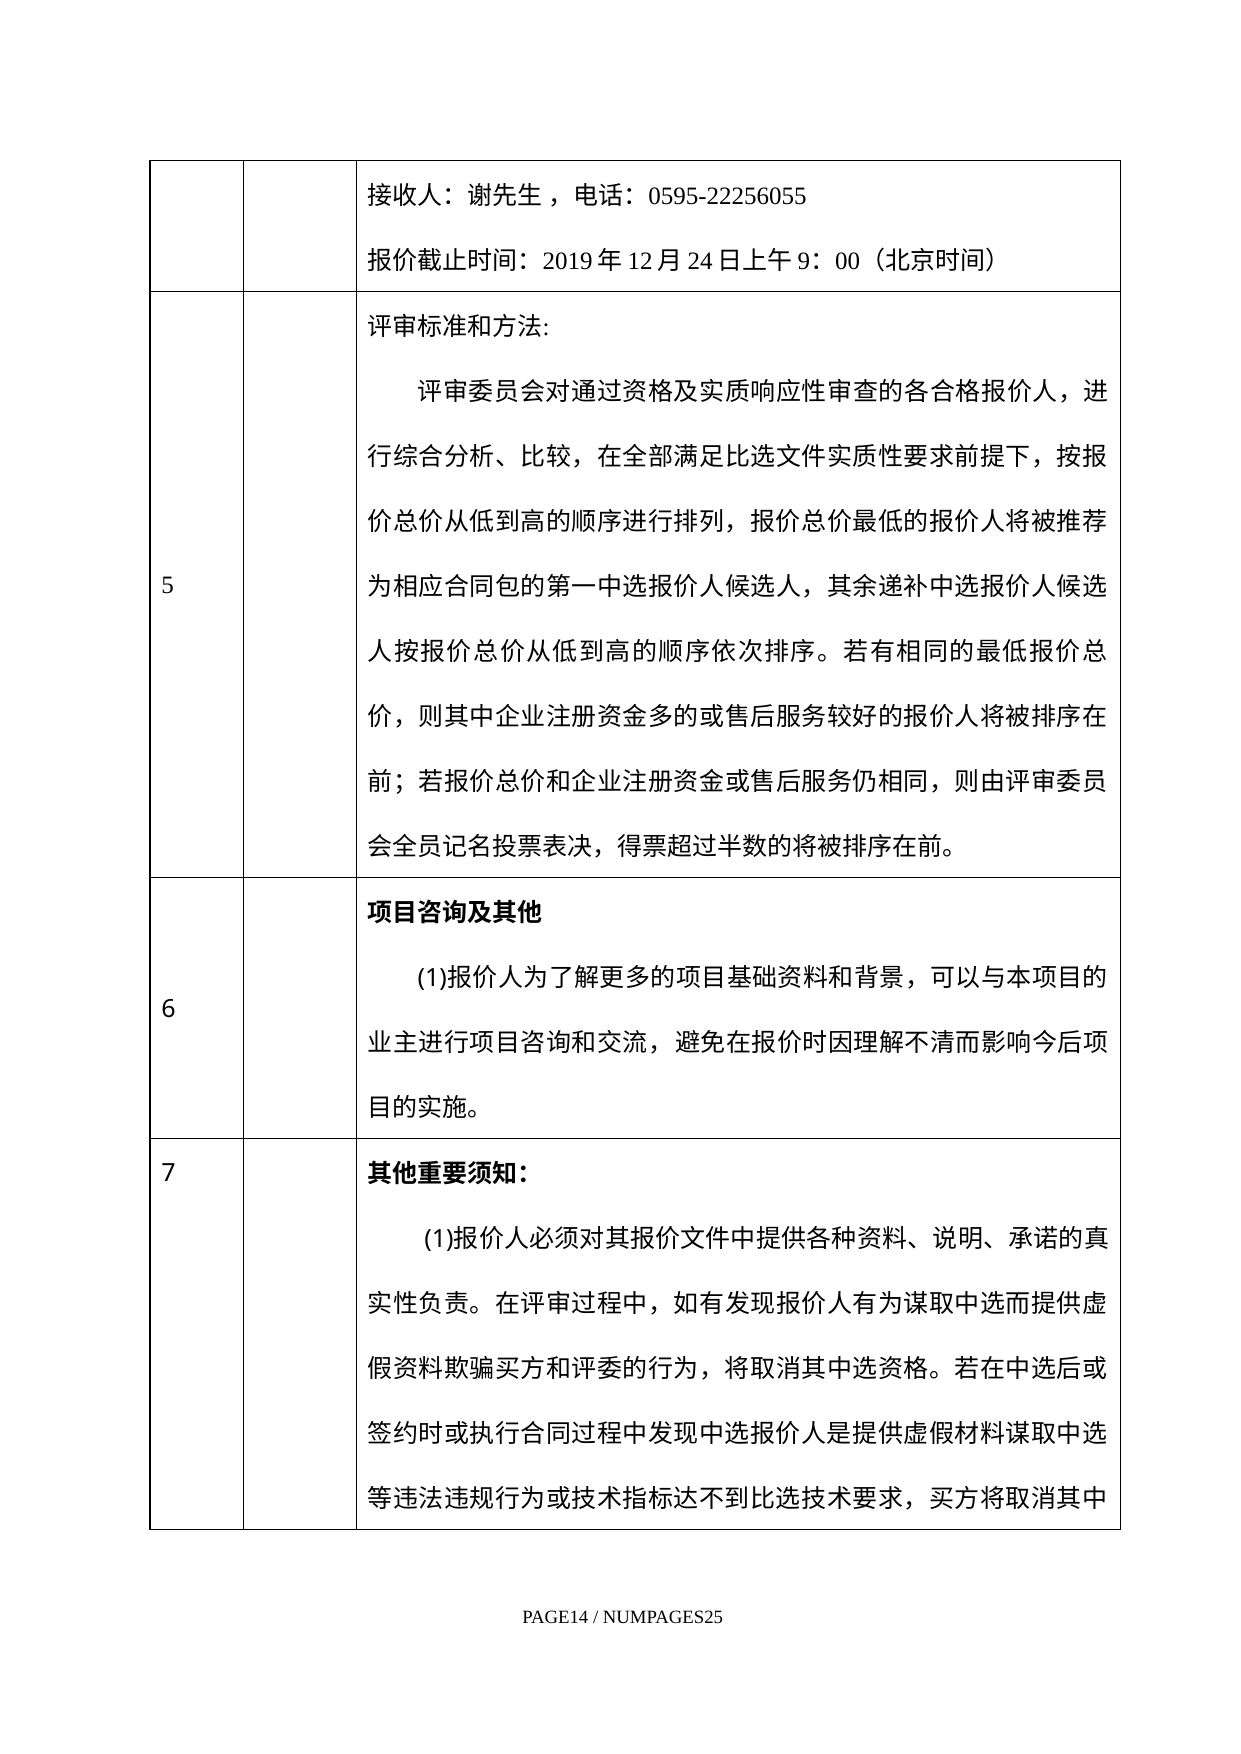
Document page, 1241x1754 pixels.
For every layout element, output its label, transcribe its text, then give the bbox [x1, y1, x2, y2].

table_cell 5 [151, 292, 243, 877]
table_cell 7 [151, 1139, 243, 1529]
table_cell [244, 292, 356, 877]
table_cell 评审标准和方法: 评审委员会对通过资格及实质响应性审查的各合格报价人，进行综合分析、比较，在全部满足比选文件实质性要求前提下，按报价总价从低到高的顺序进行排列，报价总价最低的报价人将被推荐为相应合同包的第一中选报价人候选人，其余递补中选报价人候选人按报价总价从低到高的顺序依次排序。若有相同的最低报价总价，则其中企业注册资金多的或售后服务较好的报价人将被排序在前；若报价总价和企业注册资金或售后服务仍相同，则由评审委员会全员记名投票表决，得票超过半数的将被排序在前。 [357, 292, 1120, 877]
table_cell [357, 161, 1120, 291]
table_cell 4 [151, 161, 243, 291]
table_cell [244, 878, 356, 1138]
table_cell [244, 161, 356, 291]
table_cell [357, 1139, 1120, 1529]
table_cell 项目咨询及其他 (1)报价人为了解更多的项目基础资料和背景，可以与本项目的业主进行项目咨询和交流，避免在报价时因理解不清而影响今后项目的实施。 [357, 878, 1120, 1138]
table_cell [244, 1139, 356, 1529]
table_cell 6 [151, 878, 243, 1138]
